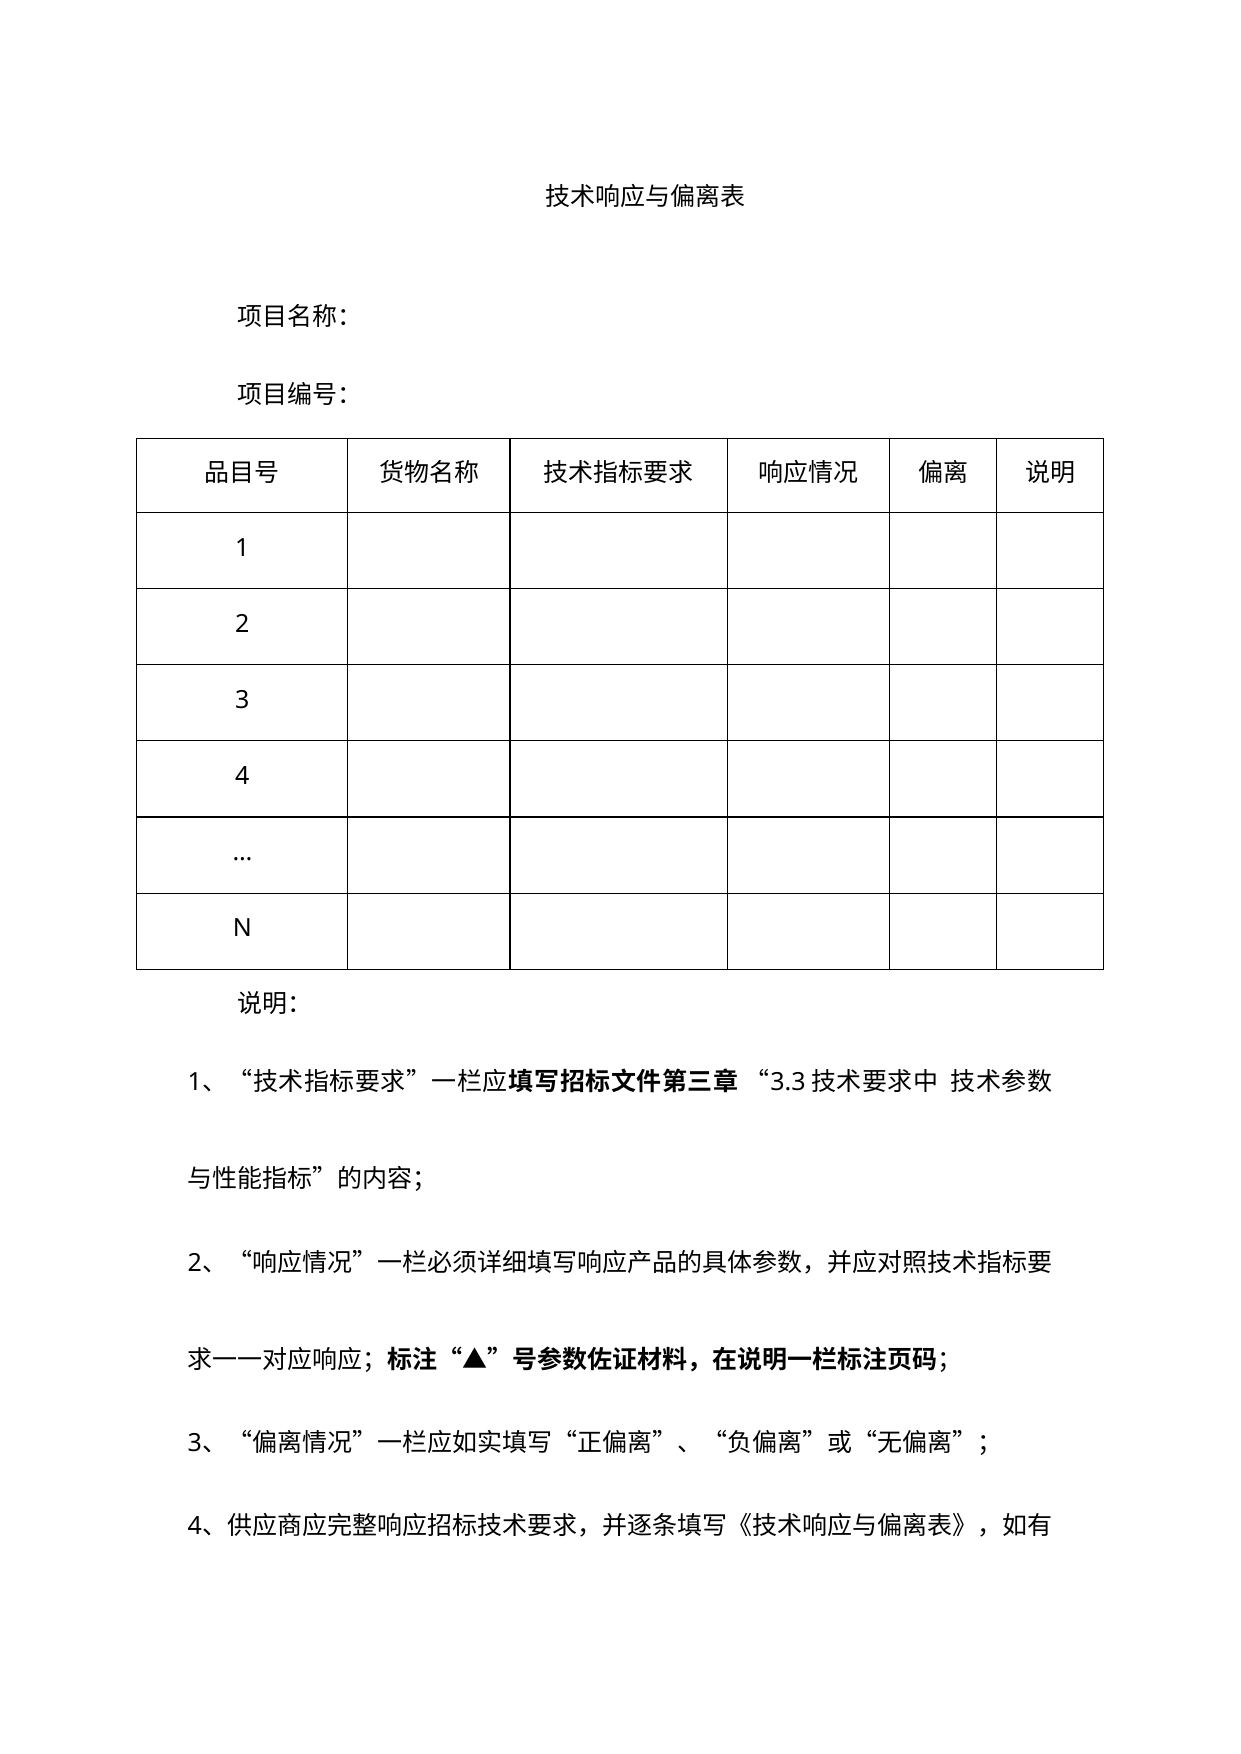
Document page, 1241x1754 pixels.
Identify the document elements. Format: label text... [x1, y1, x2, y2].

table_cell [997, 513, 1103, 588]
table_cell [728, 665, 889, 740]
text 3、“偏离情况”一栏应如实填写“正偏离”、“负偏离”或“无偏离”； [187, 1408, 1053, 1473]
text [187, 1491, 1053, 1556]
table_cell [511, 741, 727, 816]
text 2、“响应情况”一栏必须详细填写响应产品的具体参数，并应对照技术指标要求一一对应响应；标注“▲”号参数佐证材料，在说明一栏标注页码； [187, 1228, 1053, 1390]
table_cell 2 [137, 589, 347, 664]
table_cell [890, 589, 996, 664]
table_cell [890, 513, 996, 588]
text 1、“技术指标要求”一栏应填写招标文件第三章 “3.3技术要求中 技术参数与性能指标”的内容； [187, 1047, 1053, 1209]
table_header 说明 [997, 439, 1103, 512]
text 说明： [187, 970, 1053, 1034]
table_cell [511, 589, 727, 664]
table_header 品目号 [137, 439, 347, 512]
table_cell [728, 894, 889, 968]
text 项目编号： [187, 360, 1053, 425]
table_cell 4 [137, 741, 347, 816]
table_header 技术指标要求 [511, 439, 727, 512]
table_cell [728, 741, 889, 816]
table_cell [511, 513, 727, 588]
table_cell [348, 818, 509, 892]
table_cell [997, 741, 1103, 816]
table_cell [348, 665, 509, 740]
table_cell [890, 894, 996, 968]
text 技术响应与偏离表 [187, 162, 1053, 271]
table_cell [890, 818, 996, 892]
table_cell [997, 665, 1103, 740]
table_cell [728, 589, 889, 664]
table_cell … [137, 818, 347, 892]
table_cell [890, 665, 996, 740]
table_cell [511, 665, 727, 740]
table_header 偏离 [890, 439, 996, 512]
table_cell [728, 513, 889, 588]
table_cell [997, 894, 1103, 968]
table_cell [511, 894, 727, 968]
table_cell 1 [137, 513, 347, 588]
table_cell [890, 741, 996, 816]
table_header 货物名称 [348, 439, 509, 512]
table_cell [348, 513, 509, 588]
table_cell [348, 741, 509, 816]
table_cell [348, 894, 509, 968]
text 项目名称： [187, 282, 1053, 347]
table_cell [997, 589, 1103, 664]
table_cell [348, 589, 509, 664]
table_cell [997, 818, 1103, 892]
table_cell [511, 818, 727, 892]
table_header 响应情况 [728, 439, 889, 512]
table_cell [728, 818, 889, 892]
table_cell N [137, 894, 347, 968]
table_cell 3 [137, 665, 347, 740]
